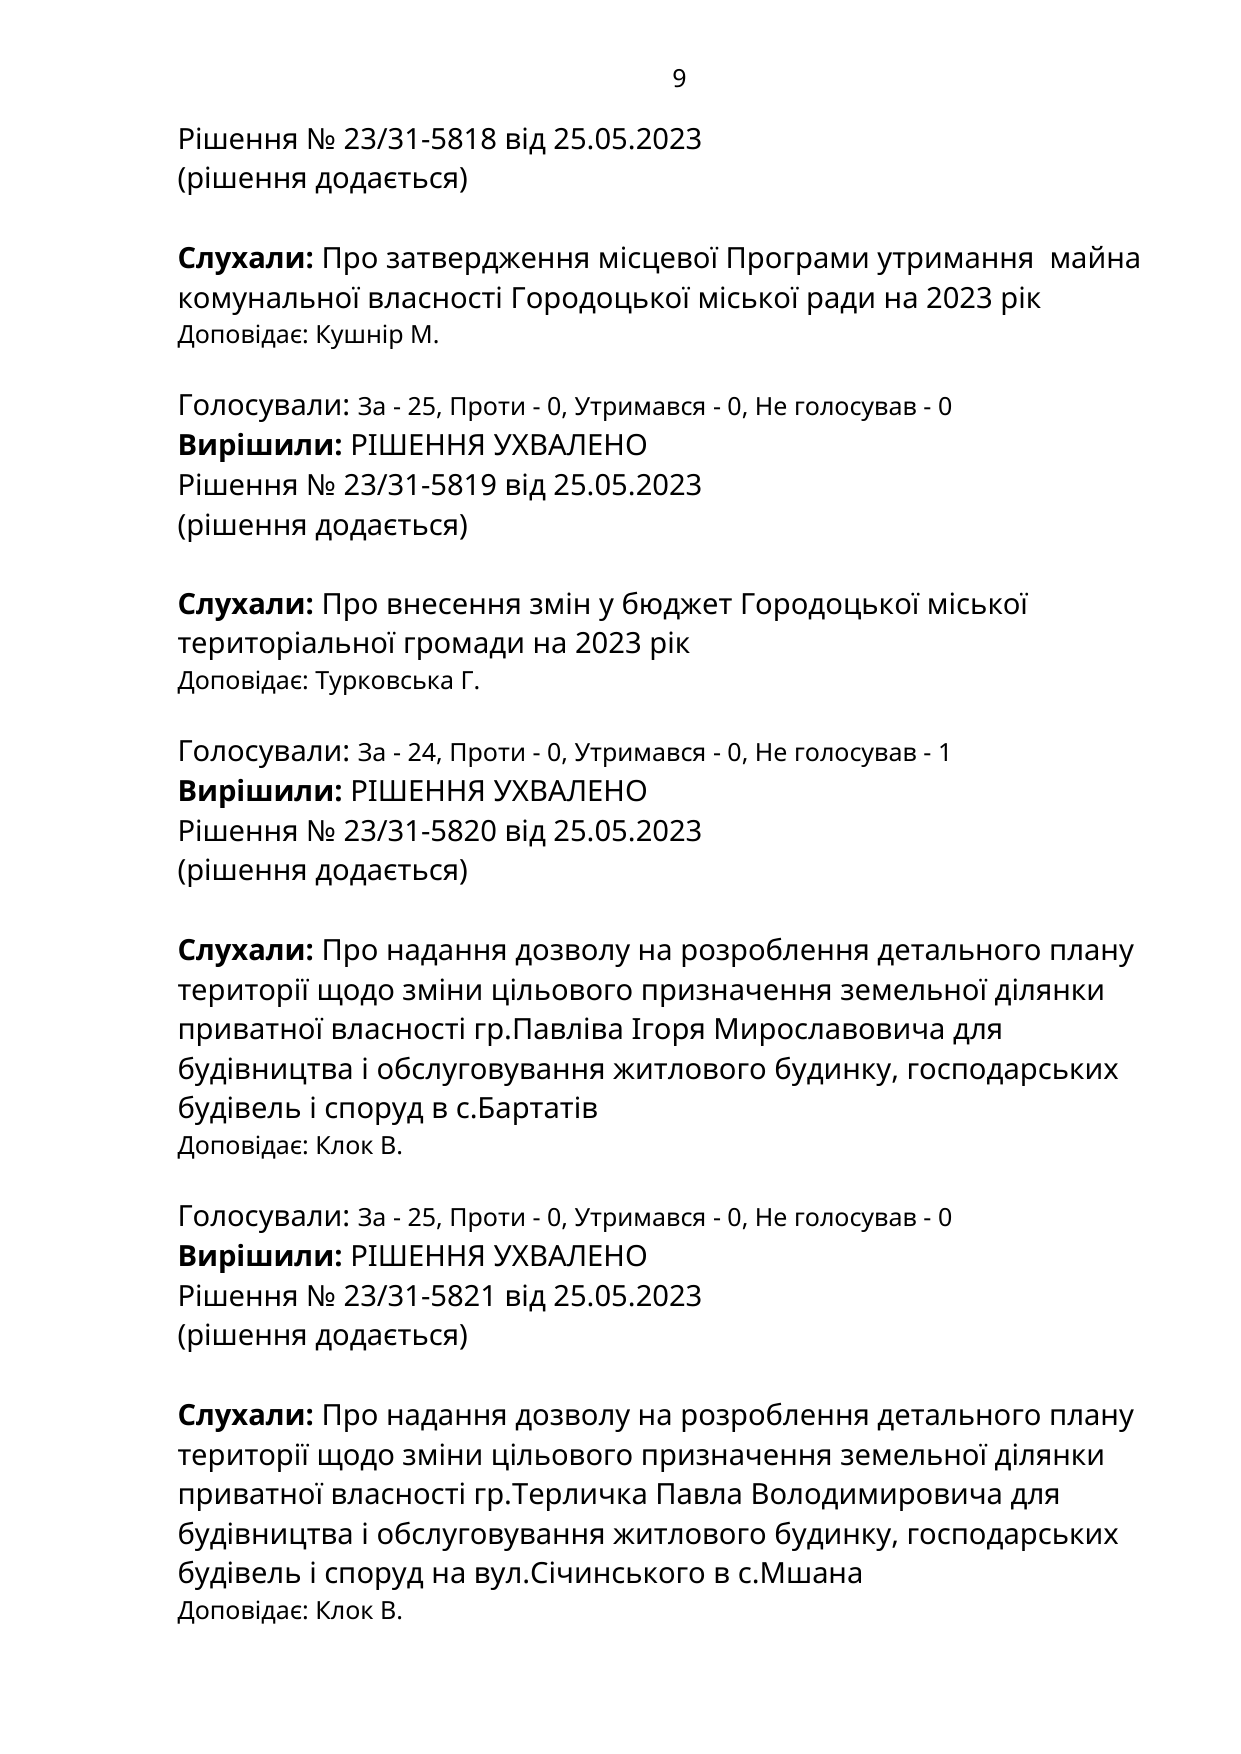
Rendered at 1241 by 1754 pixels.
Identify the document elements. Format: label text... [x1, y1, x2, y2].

text Голосували: За - 25, Проти - 0, Утримався - 0, Не голосував - 0 [177, 1196, 1181, 1235]
text Слухали: Про затвердження місцевої Програми утримання майна комунальної власності Городоцької міської ради на 2023 рік [177, 237, 1181, 317]
text (рішення додається) [177, 1315, 1181, 1354]
text Слухали: Про внесення змін у бюджет Городоцької міської територіальної громади на 2023 рік [177, 583, 1181, 662]
text (рішення додається) [177, 850, 1181, 889]
text Доповідає: Клок В. [177, 1127, 1181, 1162]
text Рішення № 23/31-5819 від 25.05.2023 [177, 464, 1181, 504]
text Доповідає: Клок В. [177, 1592, 1181, 1627]
text Голосували: За - 24, Проти - 0, Утримався - 0, Не голосував - 1 [177, 731, 1181, 770]
text Слухали: Про надання дозволу на розроблення детального плану території щодо зміни цільового призначення земельної ділянки приватної власності гр.Павліва Ігоря Мирославовича для будівництва і обслуговування житлового будинку, господарських будівель і споруд в с.Бартатів [177, 929, 1181, 1127]
text Вирішили: РІШЕННЯ УХВАЛЕНО [177, 1235, 1181, 1275]
text Вирішили: РІШЕННЯ УХВАЛЕНО [177, 770, 1181, 810]
text Вирішили: РІШЕННЯ УХВАЛЕНО [177, 424, 1181, 464]
text Рішення № 23/31-5820 від 25.05.2023 [177, 810, 1181, 850]
text Доповідає: Кушнір М. [177, 317, 1181, 351]
text Голосували: За - 25, Проти - 0, Утримався - 0, Не голосував - 0 [177, 385, 1181, 424]
text Слухали: Про надання дозволу на розроблення детального плану території щодо зміни цільового призначення земельної ділянки приватної власності гр.Терличка Павла Володимировича для будівництва і обслуговування житлового будинку, господарських будівель і споруд на вул.Січинського в с.Мшана [177, 1394, 1181, 1592]
text Рішення № 23/31-5818 від 25.05.2023 [177, 118, 1181, 158]
text Рішення № 23/31-5821 від 25.05.2023 [177, 1275, 1181, 1315]
text (рішення додається) [177, 504, 1181, 543]
text (рішення додається) [177, 158, 1181, 197]
text Доповідає: Турковська Г. [177, 662, 1181, 697]
